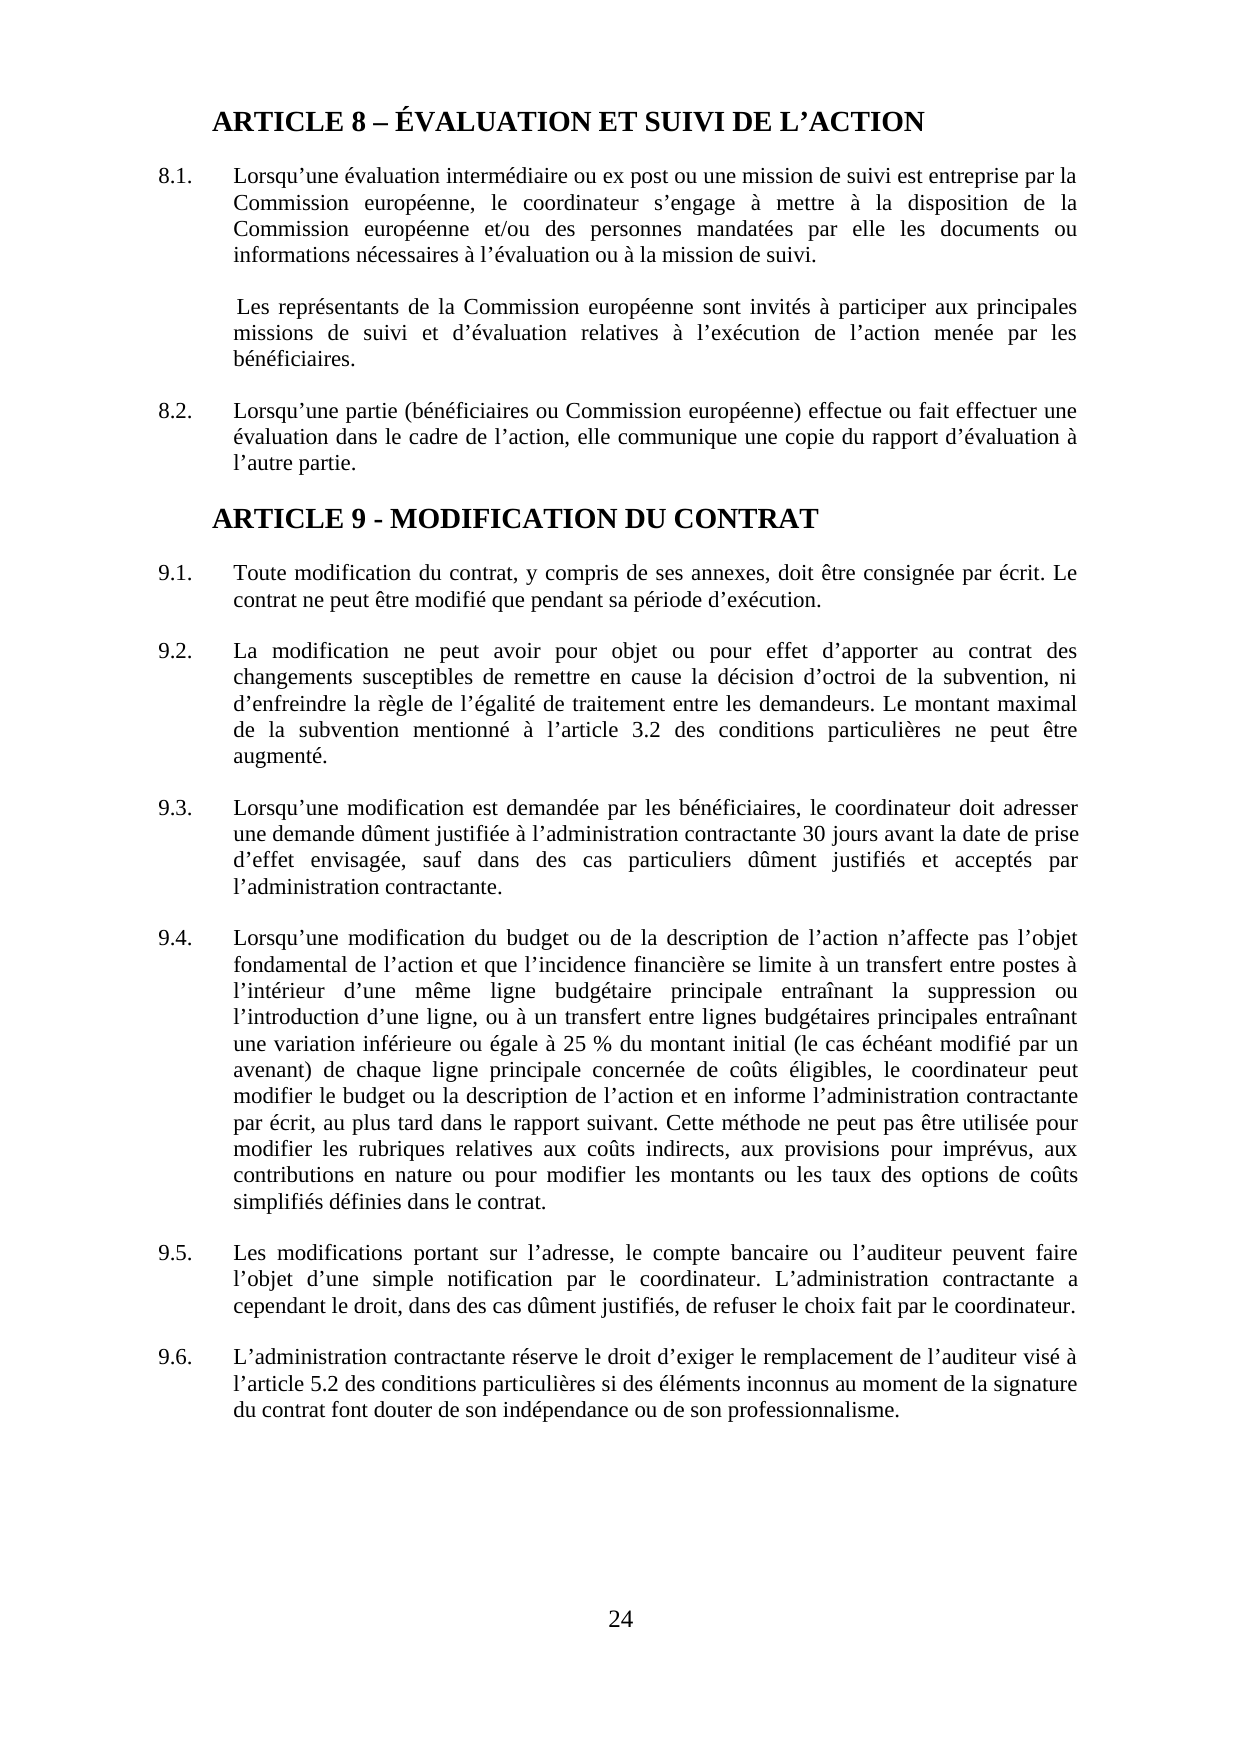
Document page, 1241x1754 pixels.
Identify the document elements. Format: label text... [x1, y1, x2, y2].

list Toute modification du contrat, y compris de ses annexes, doit être consignée par écrit. Le contrat ne peut être modifié que pendant sa période d’exécution. [158, 559, 1079, 612]
text Les représentants de la Commission européenne sont invités à participer aux principales missions de suivi et d’évaluation relatives à l’exécution de l’action menée par les bénéficiaires. [233, 293, 1079, 372]
list Lorsqu’une modification est demandée par les bénéficiaires, le coordinateur doit adresser une demande dûment justifiée à l’administration contractante 30 jours avant la date de prise d’effet envisagée, sauf dans des cas particuliers dûment justifiés et acceptés par l’administration contractante. [158, 794, 1079, 899]
text ARTICLE 9 - MODIFICATION DU CONTRAT [212, 501, 1093, 534]
text ARTICLE 8 – ÉVALUATION ET SUIVI DE L’ACTION [212, 104, 1093, 137]
list L’administration contractante réserve le droit d’exiger le remplacement de l’auditeur visé à l’article 5.2 des conditions particulières si des éléments inconnus au moment de la signature du contrat font douter de son indépendance ou de son professionnalisme. [158, 1343, 1079, 1422]
list Lorsqu’une modification du budget ou de la description de l’action n’affecte pas l’objet fondamental de l’action et que l’incidence financière se limite à un transfert entre postes à l’intérieur d’une même ligne budgétaire principale entraînant la suppression ou l’introduction d’une ligne, ou à un transfert entre lignes budgétaires principales entraînant une variation inférieure ou égale à 25 % du montant initial (le cas échéant modifié par un avenant) de chaque ligne principale concernée de coûts éligibles, le coordinateur peut modifier le budget ou la description de l’action et en informe l’administration contractante par écrit, au plus tard dans le rapport suivant. Cette méthode ne peut pas être utilisée pour modifier les rubriques relatives aux coûts indirects, aux provisions pour imprévus, aux contributions en nature ou pour modifier les montants ou les taux des options de coûts simplifiés définies dans le contrat. [158, 924, 1079, 1214]
list Les modifications portant sur l’adresse, le compte bancaire ou l’auditeur peuvent faire l’objet d’une simple notification par le coordinateur. L’administration contractante a cependant le droit, dans des cas dûment justifiés, de refuser le choix fait par le coordinateur. [158, 1239, 1079, 1318]
list Lorsqu’une évaluation intermédiaire ou ex post ou une mission de suivi est entreprise par la Commission européenne, le coordinateur s’engage à mettre à la disposition de la Commission européenne et/ou des personnes mandatées par elle les documents ou informations nécessaires à l’évaluation ou à la mission de suivi. [158, 162, 1079, 268]
list La modification ne peut avoir pour objet ou pour effet d’apporter au contrat des changements susceptibles de remettre en cause la décision d’octroi de la subvention, ni d’enfreindre la règle de l’égalité de traitement entre les demandeurs. Le montant maximal de la subvention mentionné à l’article 3.2 des conditions particulières ne peut être augmenté. [158, 637, 1079, 769]
list Lorsqu’une partie (bénéficiaires ou Commission européenne) effectue ou fait effectuer une évaluation dans le cadre de l’action, elle communique une copie du rapport d’évaluation à l’autre partie. [158, 397, 1078, 476]
